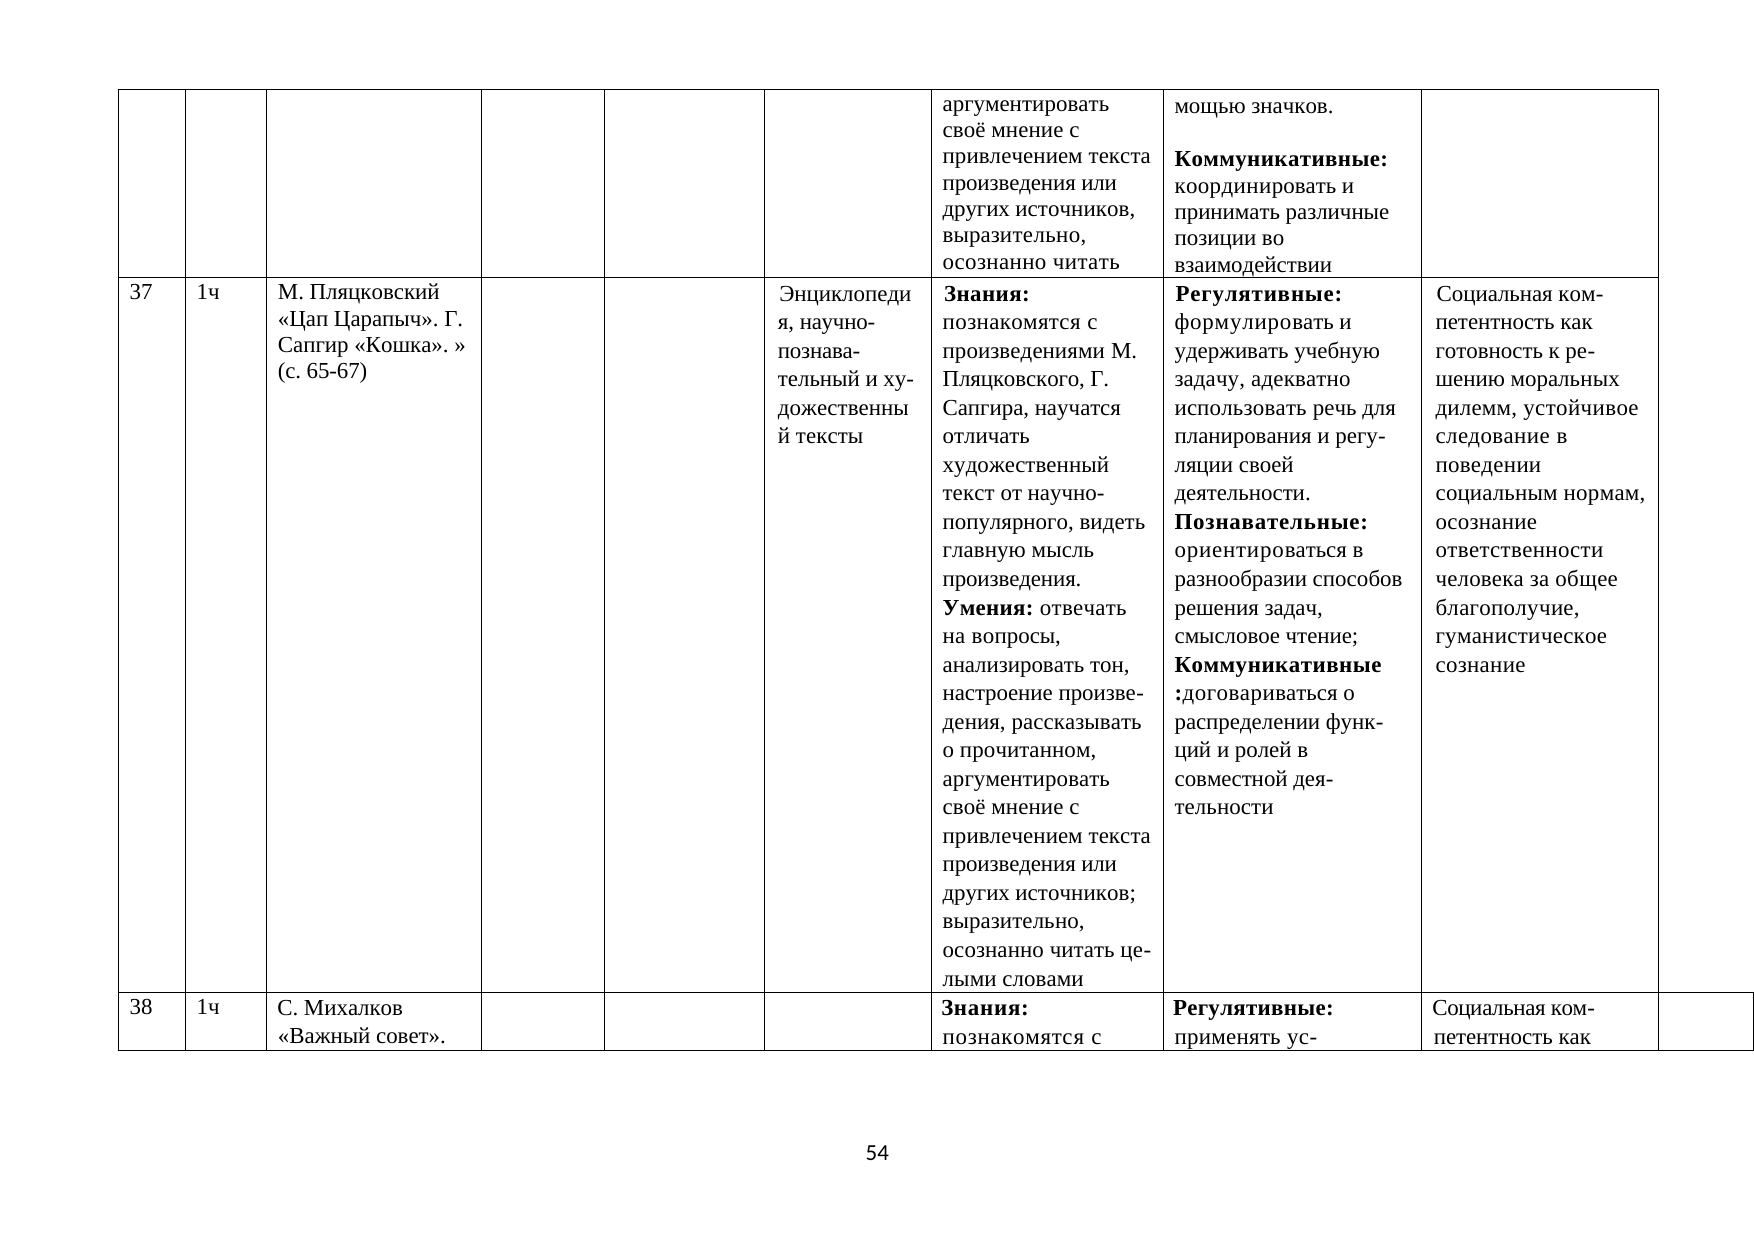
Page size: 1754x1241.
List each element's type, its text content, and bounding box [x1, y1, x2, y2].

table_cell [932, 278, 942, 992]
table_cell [765, 90, 931, 277]
table_cell 1ч [186, 993, 266, 1050]
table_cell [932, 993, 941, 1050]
table_cell [605, 993, 764, 1050]
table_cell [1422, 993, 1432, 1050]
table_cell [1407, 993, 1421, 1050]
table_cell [932, 90, 1163, 277]
table_cell М. Пляцковский «Цап Царапыч». Г. Сапгир «Кошка». » (с. 65-67) [267, 278, 481, 992]
table_cell [1659, 993, 1753, 1050]
table_cell 38 [119, 993, 185, 1050]
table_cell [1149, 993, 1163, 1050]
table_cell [1164, 90, 1421, 277]
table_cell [267, 993, 481, 1050]
table_cell Энциклопедия, научно-познавательный и художественный тексты [765, 278, 931, 992]
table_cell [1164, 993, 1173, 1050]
table_cell 1ч [186, 278, 266, 992]
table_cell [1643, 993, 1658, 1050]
table_cell 37 [119, 278, 185, 992]
table_cell [119, 90, 185, 277]
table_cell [267, 90, 481, 277]
table_cell [482, 90, 604, 277]
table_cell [1422, 90, 1658, 277]
table_cell [605, 278, 764, 992]
table_cell [482, 278, 604, 992]
table_cell Регулятивные: формулировать и удерживать учебную задачу, адекватно использовать речь для планирования и регуляции своей деятельности. Познавательные: ориентироваться в разнообразии способов решения задач, смысловое чтение; Коммуникативные:договариваться о распределении функций и ролей в совместной деятельности [1164, 278, 1421, 992]
table_cell [605, 90, 764, 277]
table_cell [186, 90, 266, 277]
table_cell [482, 993, 604, 1050]
table_cell [765, 993, 931, 1050]
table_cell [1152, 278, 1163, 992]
